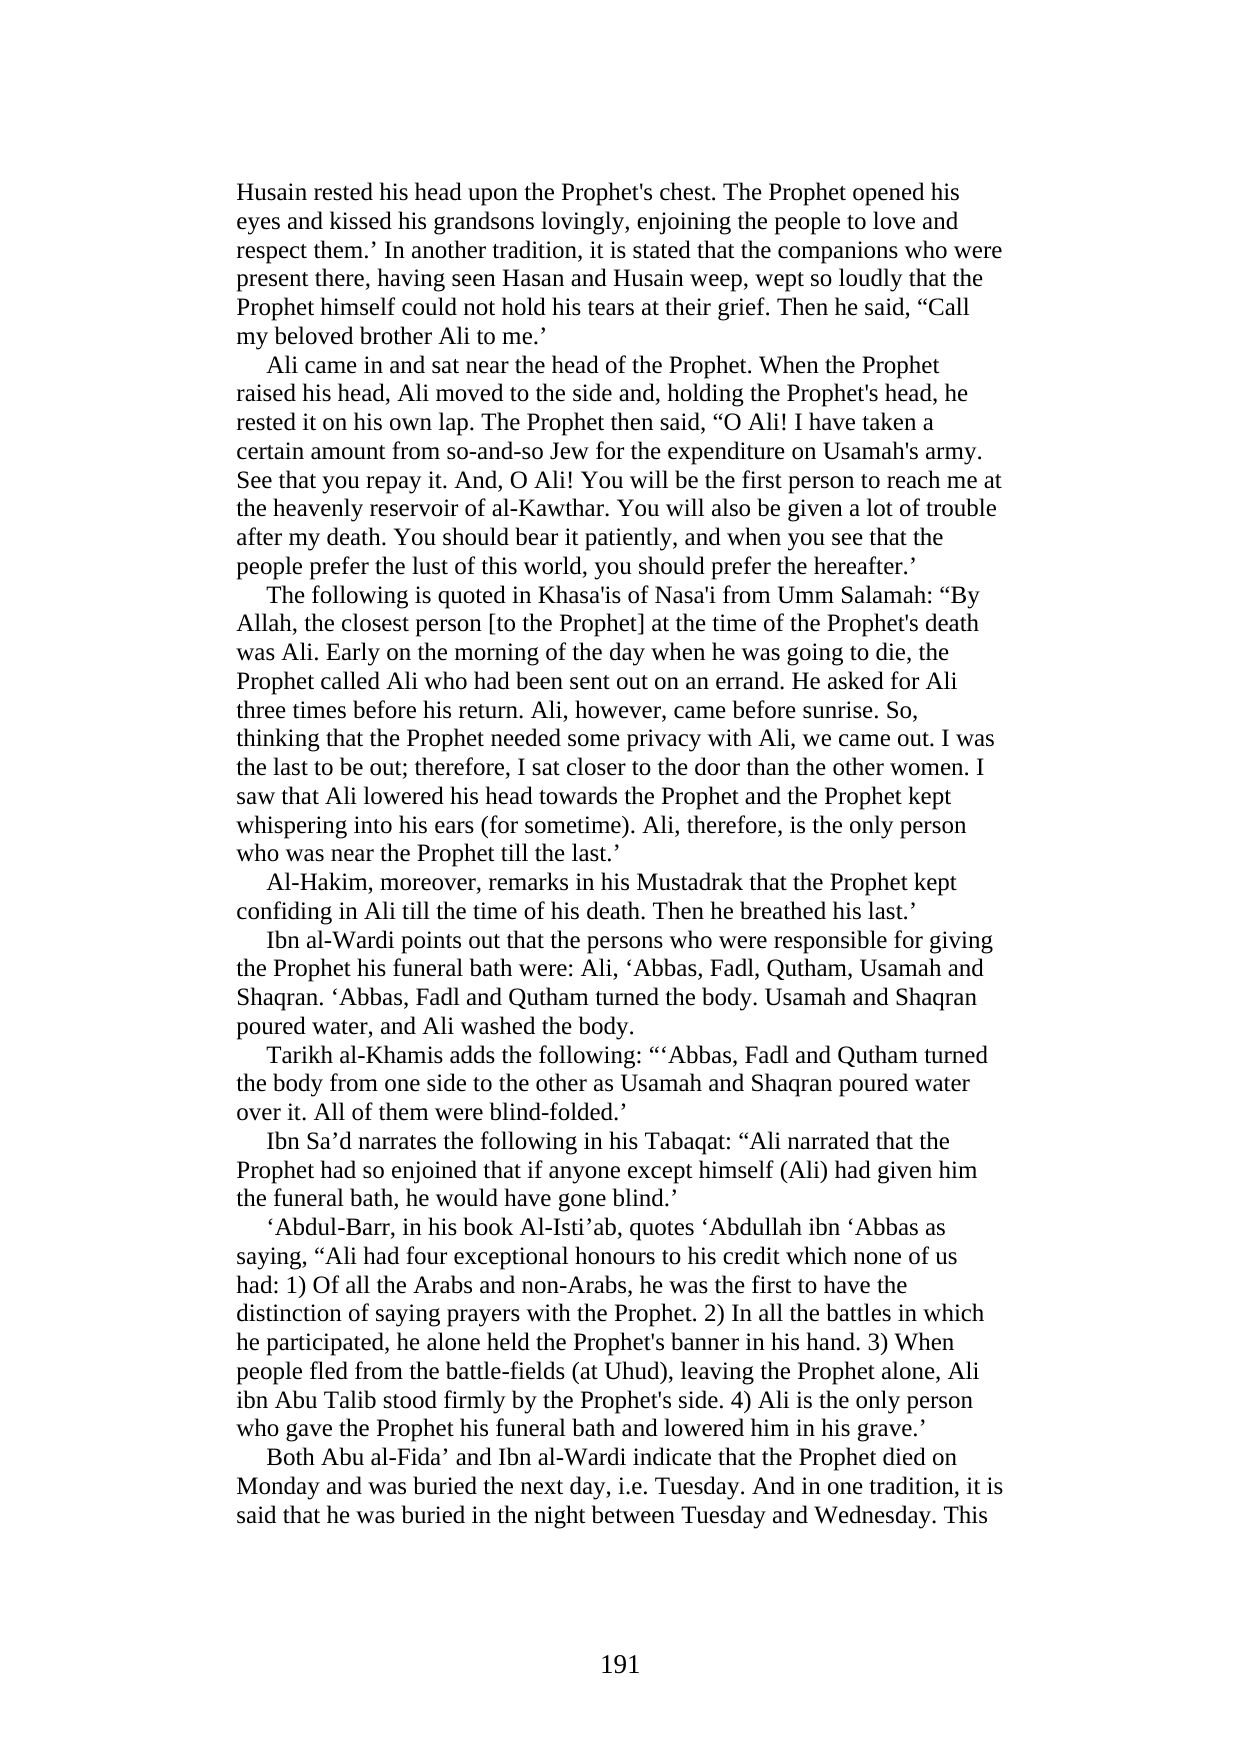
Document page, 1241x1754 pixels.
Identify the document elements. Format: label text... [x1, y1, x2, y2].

text Ibn al-Wardi points out that the persons who were responsible for giving the Prophet his funeral bath were: Ali, ‘Abbas, Fadl, Qutham, Usamah and Shaqran. ‘Abbas, Fadl and Qutham turned the body. Usamah and Shaqran poured water, and Ali washed the body. [236, 925, 1004, 1040]
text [236, 1442, 1004, 1528]
text Tarikh al-Khamis adds the following: “‘Abbas, Fadl and Qutham turned the body from one side to the other as Usamah and Shaqran poured water over it. All of them were blind-folded.’ [236, 1040, 1004, 1126]
text Al-Hakim, moreover, remarks in his Mustadrak that the Prophet kept confiding in Ali till the time of his death. Then he breathed his last.’ [236, 867, 1004, 925]
text Ali came in and sat near the head of the Prophet. When the Prophet raised his head, Ali moved to the side and, holding the Prophet's head, he rested it on his own lap. The Prophet then said, “O Ali! I have taken a certain amount from so-and-so Jew for the expenditure on Usamah's army. See that you repay it. And, O Ali! You will be the first person to reach me at the heavenly reservoir of al-Kawthar. You will also be given a lot of trouble after my death. You should bear it patiently, and when you see that the people prefer the lust of this world, you should prefer the hereafter.’ [236, 350, 1004, 580]
text ‘Abdul-Barr, in his book Al-Isti’ab, quotes ‘Abdullah ibn ‘Abbas as saying, “Ali had four exceptional honours to his credit which none of us had: 1) Of all the Arabs and non-Arabs, he was the first to have the distinction of saying prayers with the Prophet. 2) In all the battles in which he participated, he alone held the Prophet's banner in his hand. 3) When people fled from the battle-fields (at Uhud), leaving the Prophet alone, Ali ibn Abu Talib stood firmly by the Prophet's side. 4) Ali is the only person who gave the Prophet his funeral bath and lowered him in his grave.’ [236, 1212, 1004, 1442]
text Ibn Sa’d narrates the following in his Tabaqat: “Ali narrated that the Prophet had so enjoined that if anyone except himself (Ali) had given him the funeral bath, he would have gone blind.’ [236, 1126, 1004, 1212]
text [236, 177, 1004, 350]
text The following is quoted in Khasa'is of Nasa'i from Umm Salamah: “By Allah, the closest person [to the Prophet] at the time of the Prophet's death was Ali. Early on the morning of the day when he was going to die, the Prophet called Ali who had been sent out on an errand. He asked for Ali three times before his return. Ali, however, came before sunrise. So, thinking that the Prophet needed some privacy with Ali, we came out. I was the last to be out; therefore, I sat closer to the door than the other women. I saw that Ali lowered his head towards the Prophet and the Prophet kept whispering into his ears (for sometime). Ali, therefore, is the only person who was near the Prophet till the last.’ [236, 580, 1004, 867]
